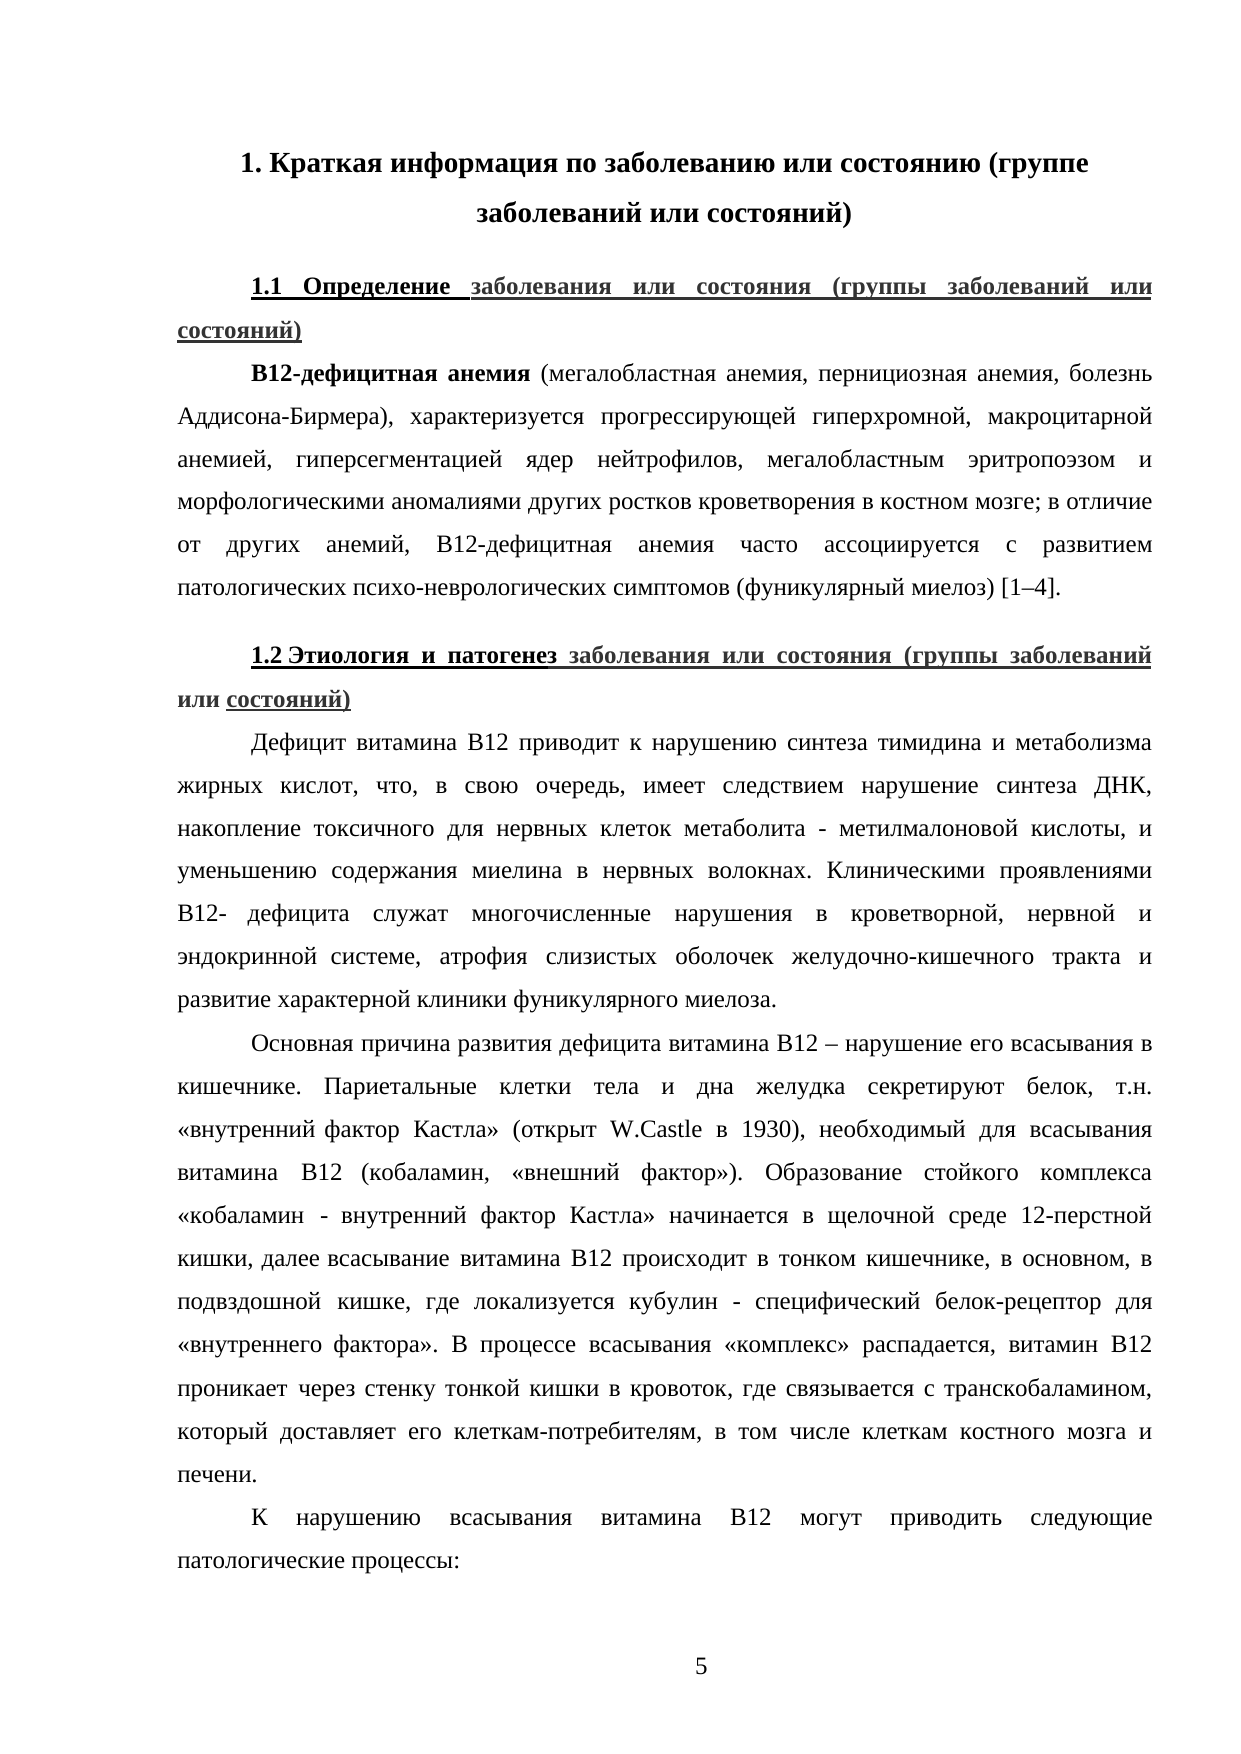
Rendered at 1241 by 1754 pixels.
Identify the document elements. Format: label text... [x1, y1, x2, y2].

subtitle Краткая информация по заболеванию или состоянию (группе заболеваний или состояний) [240, 145, 1089, 229]
text В12-дефицитная анемия (мегалобластная анемия, пернициозная анемия, болезнь Аддисона-Бирмера), характеризуется прогрессирующей гиперхромной, макроцитарной анемией, гиперсегментацией ядер нейтрофилов, мегалобластным эритропоэзом и морфологическими аномалиями других ростков кроветворения в костном мозге; в отличие от других анемий, В12-дефицитная анемия часто ассоциируется с развитием патологических психо-неврологических симптомов (фуникулярный миелоз) [1–4]. [177, 358, 1152, 601]
list Этиология и патогенез заболевания или состояния (группы заболеваний или состояний) [177, 640, 1152, 712]
text К нарушению всасывания витамина В12 могут приводить следующие патологические процессы: [177, 1502, 1152, 1574]
subtitle Определение заболевания или состояния (группы заболеваний или состояний) [177, 271, 1152, 343]
text Дефицит витамина В12 приводит к нарушению синтеза тимидина и метаболизма жирных кислот, что, в свою очередь, имеет следствием нарушение синтеза ДНК, накопление токсичного для нервных клеток метаболита - метилмалоновой кислоты, и уменьшению содержания миелина в нервных волокнах. Клиническими проявлениями В12- дефицита служат многочисленные нарушения в кроветворной, нервной и эндокринной системе, атрофия слизистых оболочек желудочно-кишечного тракта и развитие характерной клиники фуникулярного миелоза. [177, 727, 1152, 1013]
text Основная причина развития дефицита витамина В12 – нарушение его всасывания в кишечнике. Париетальные клетки тела и дна желудка секретируют белок, т.н. «внутренний фактор Кастла» (открыт W.Castle в 1930), необходимый для всасывания витамина В12 (кобаламин, «внешний фактор»). Образование стойкого комплекса «кобаламин - внутренний фактор Кастла» начинается в щелочной среде 12-перстной кишки, далее всасывание витамина В12 происходит в тонком кишечнике, в основном, в подвздошной кишке, где локализуется кубулин - специфический белок-рецептор для «внутреннего фактора». В процессе всасывания «комплекс» распадается, витамин В12 проникает через стенку тонкой кишки в кровоток, где связывается с транскобаламином, который доставляет его клеткам-потребителям, в том числе клеткам костного мозга и печени. [177, 1028, 1152, 1488]
